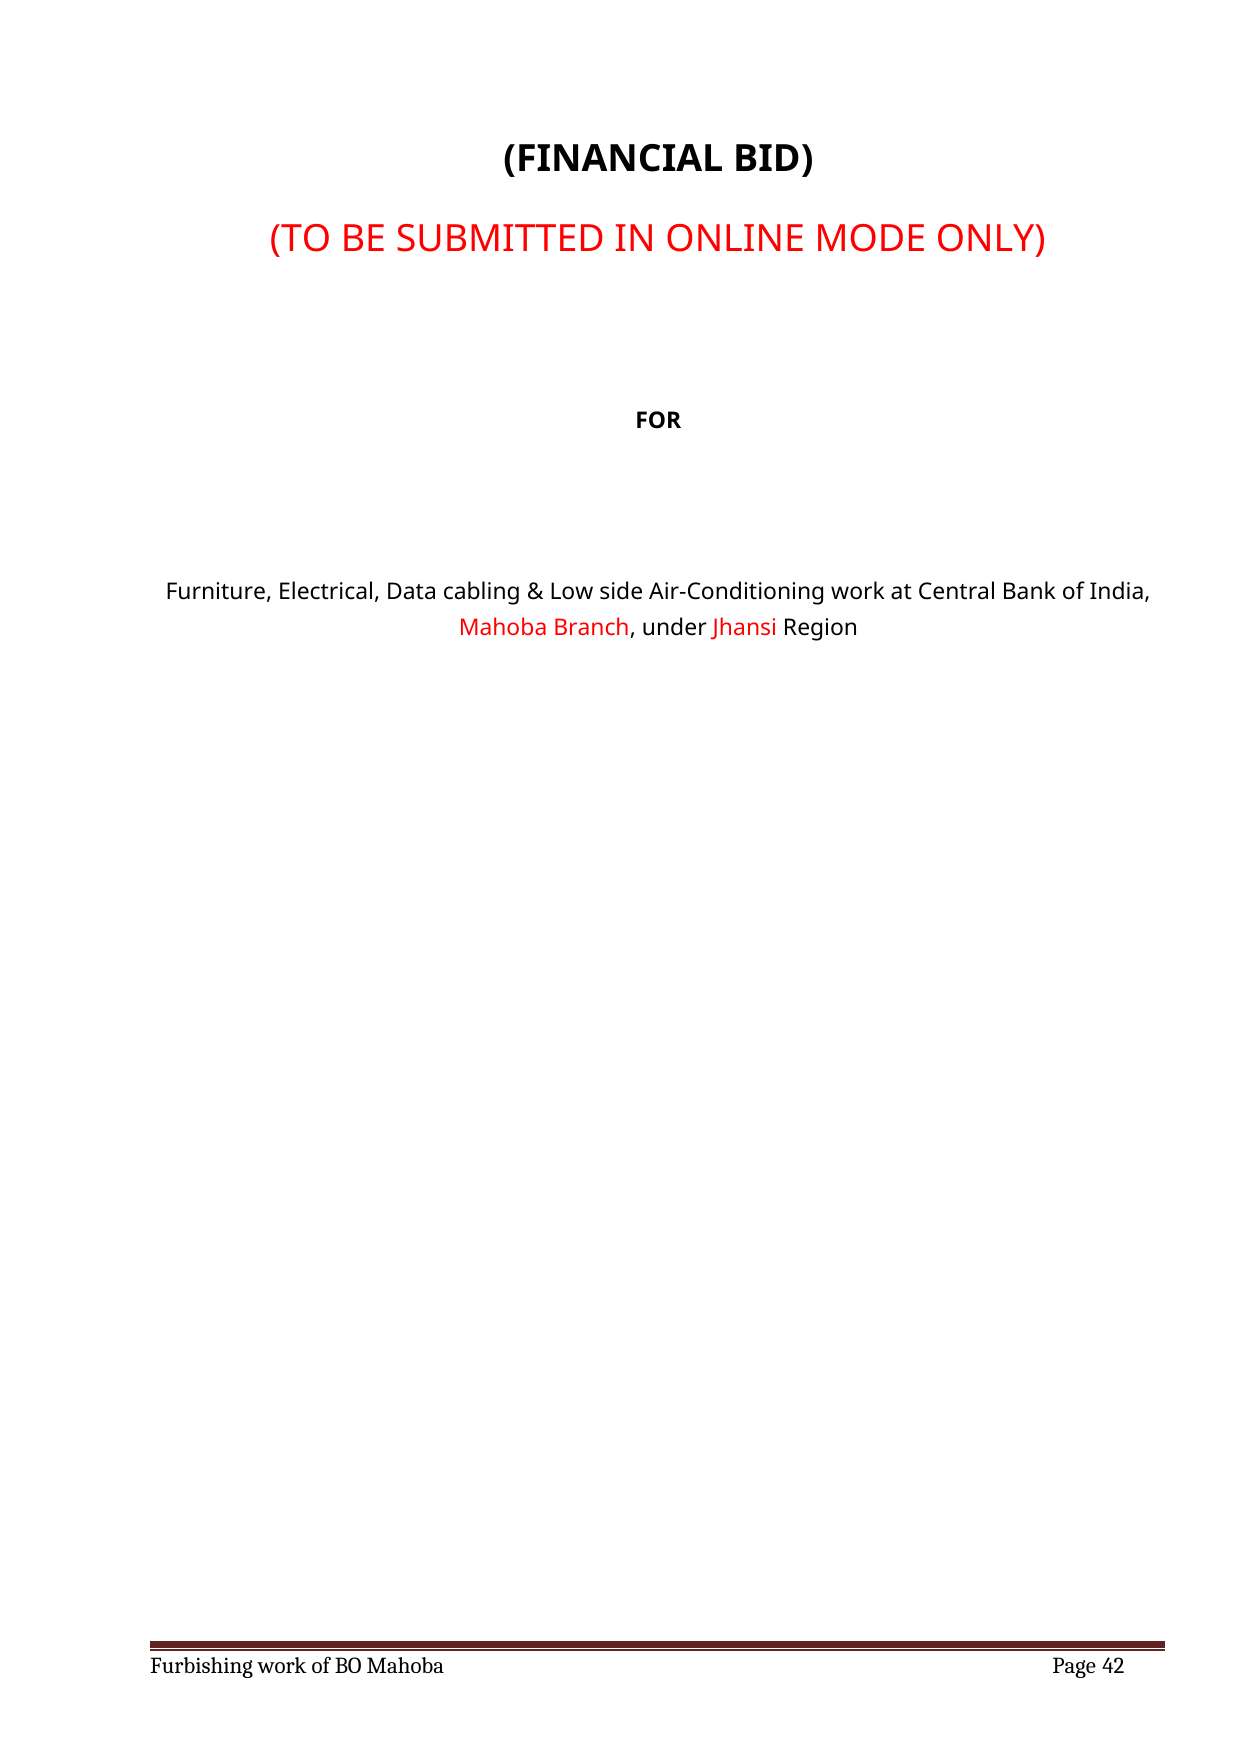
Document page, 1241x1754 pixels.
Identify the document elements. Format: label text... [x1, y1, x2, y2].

text (TO BE SUBMITTED IN ONLINE MODE ONLY) [150, 211, 1165, 262]
text Furniture, Electrical, Data cabling & Low side Air-Conditioning work at Central Bank of India, Mahoba Branch, under Jhansi Region [150, 574, 1166, 642]
text (Financial bid) [150, 132, 1166, 183]
text FOR [150, 404, 1166, 436]
